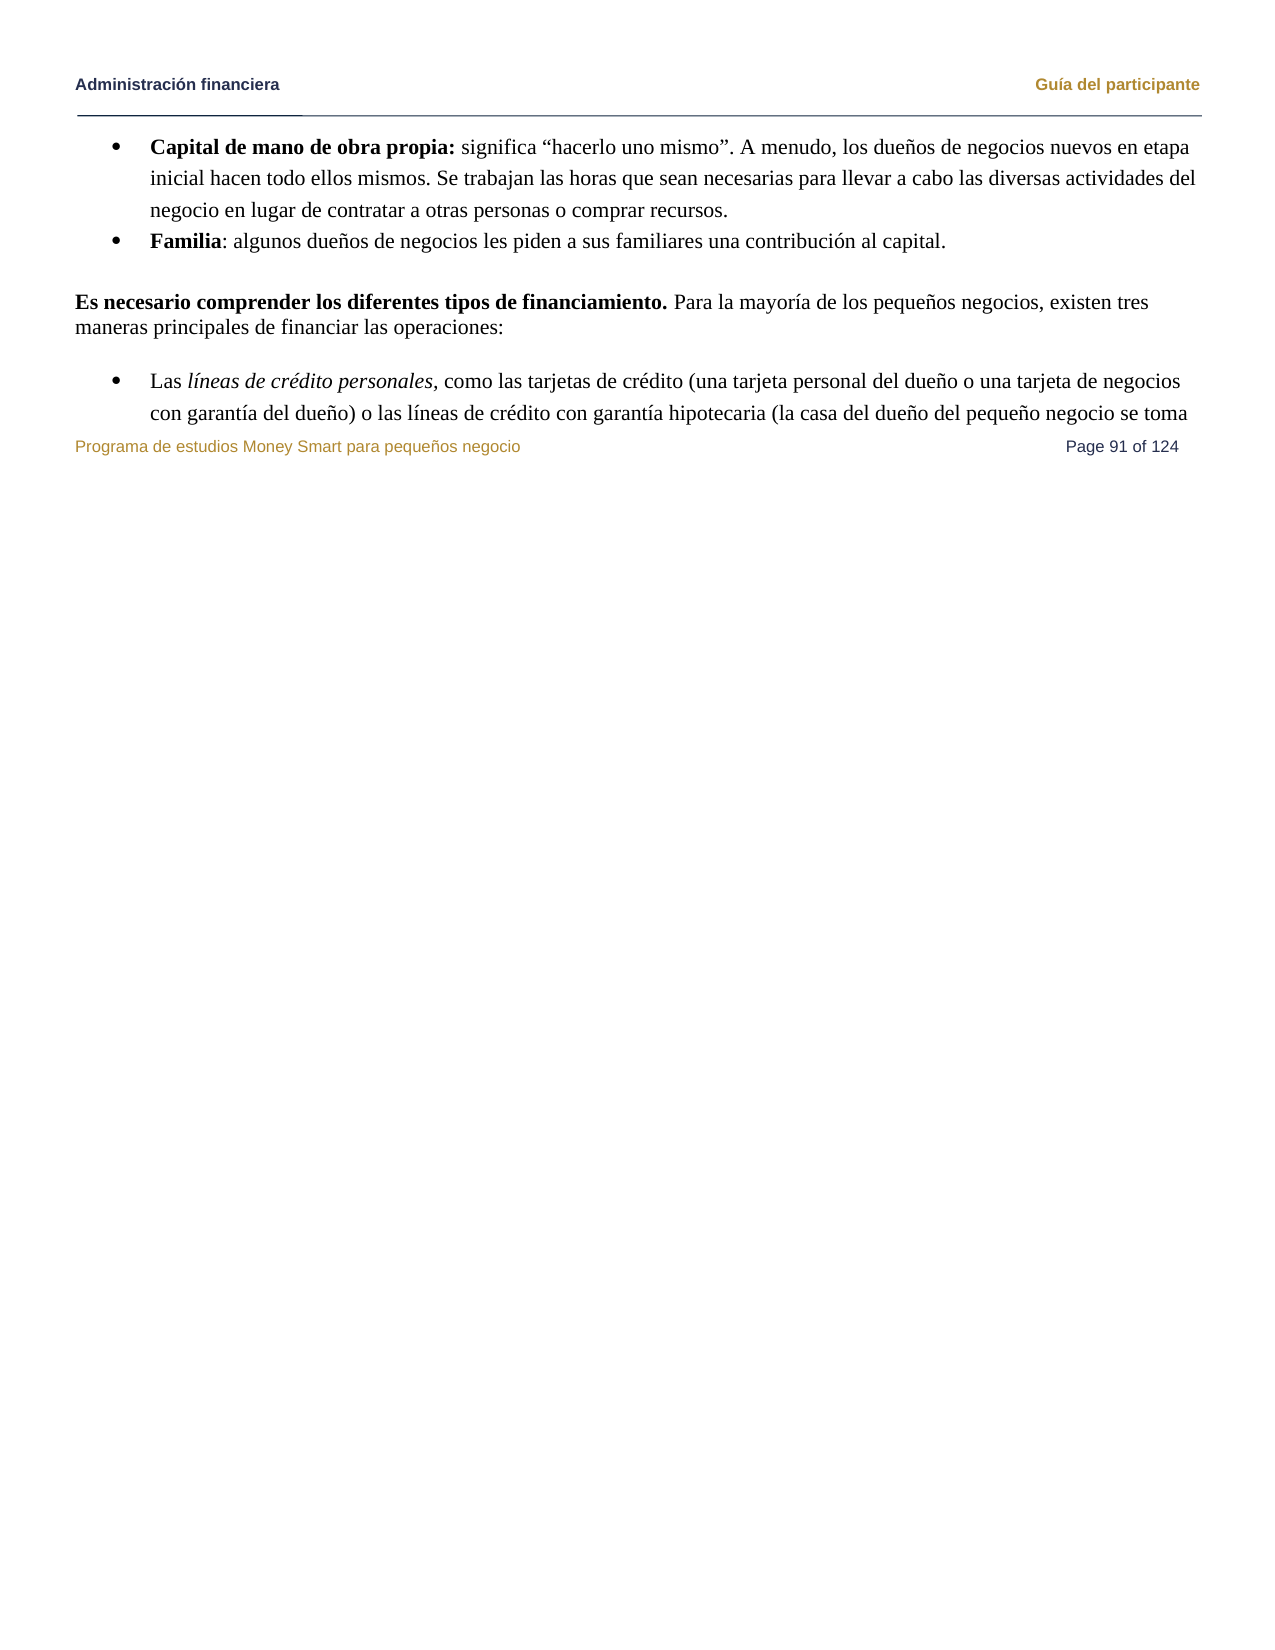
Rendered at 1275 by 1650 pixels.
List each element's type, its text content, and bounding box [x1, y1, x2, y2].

text Capital de mano de obra propia: significa “hacerlo uno mismo”. A menudo, los dueños de negocios nuevos en etapa inicial hacen todo ellos mismos. Se trabajan las horas que sean necesarias para llevar a cabo las diversas actividades del negocio en lugar de contratar a otras personas o comprar recursos. [112, 134, 1209, 222]
text Las líneas de crédito personales, como las tarjetas de crédito (una tarjeta personal del dueño o una tarjeta de negocios con garantía del dueño) o las líneas de crédito con garantía hipotecaria (la casa del dueño del pequeño negocio se toma como garantía) son opciones frecuentes, pero tienen desventajas. Las tarjetas de crédito tal vez sean fáciles de usar, pero pueden ser una herramienta de financiamiento costosa. Los dueños que usen tarjetas de crédito también pueden terminar acumulando deudas que no pueden respaldarse de forma razonable con los ingresos del negocio. Además, las tasas de interés de las tarjetas de crédito suelen ser mucho más altas que las de los préstamos empresariales. Estos son algunos consejos para usar la tarjeta de crédito con inteligencia: [112, 368, 1209, 425]
picture [75, 0, 1202, 237]
text Es necesario comprender los diferentes tipos de financiamiento. Para la mayoría de los pequeños negocios, existen tres maneras principales de financiar las operaciones: [75, 289, 1209, 339]
text Familia: algunos dueños de negocios les piden a sus familiares una contribución al capital. [112, 228, 1209, 253]
